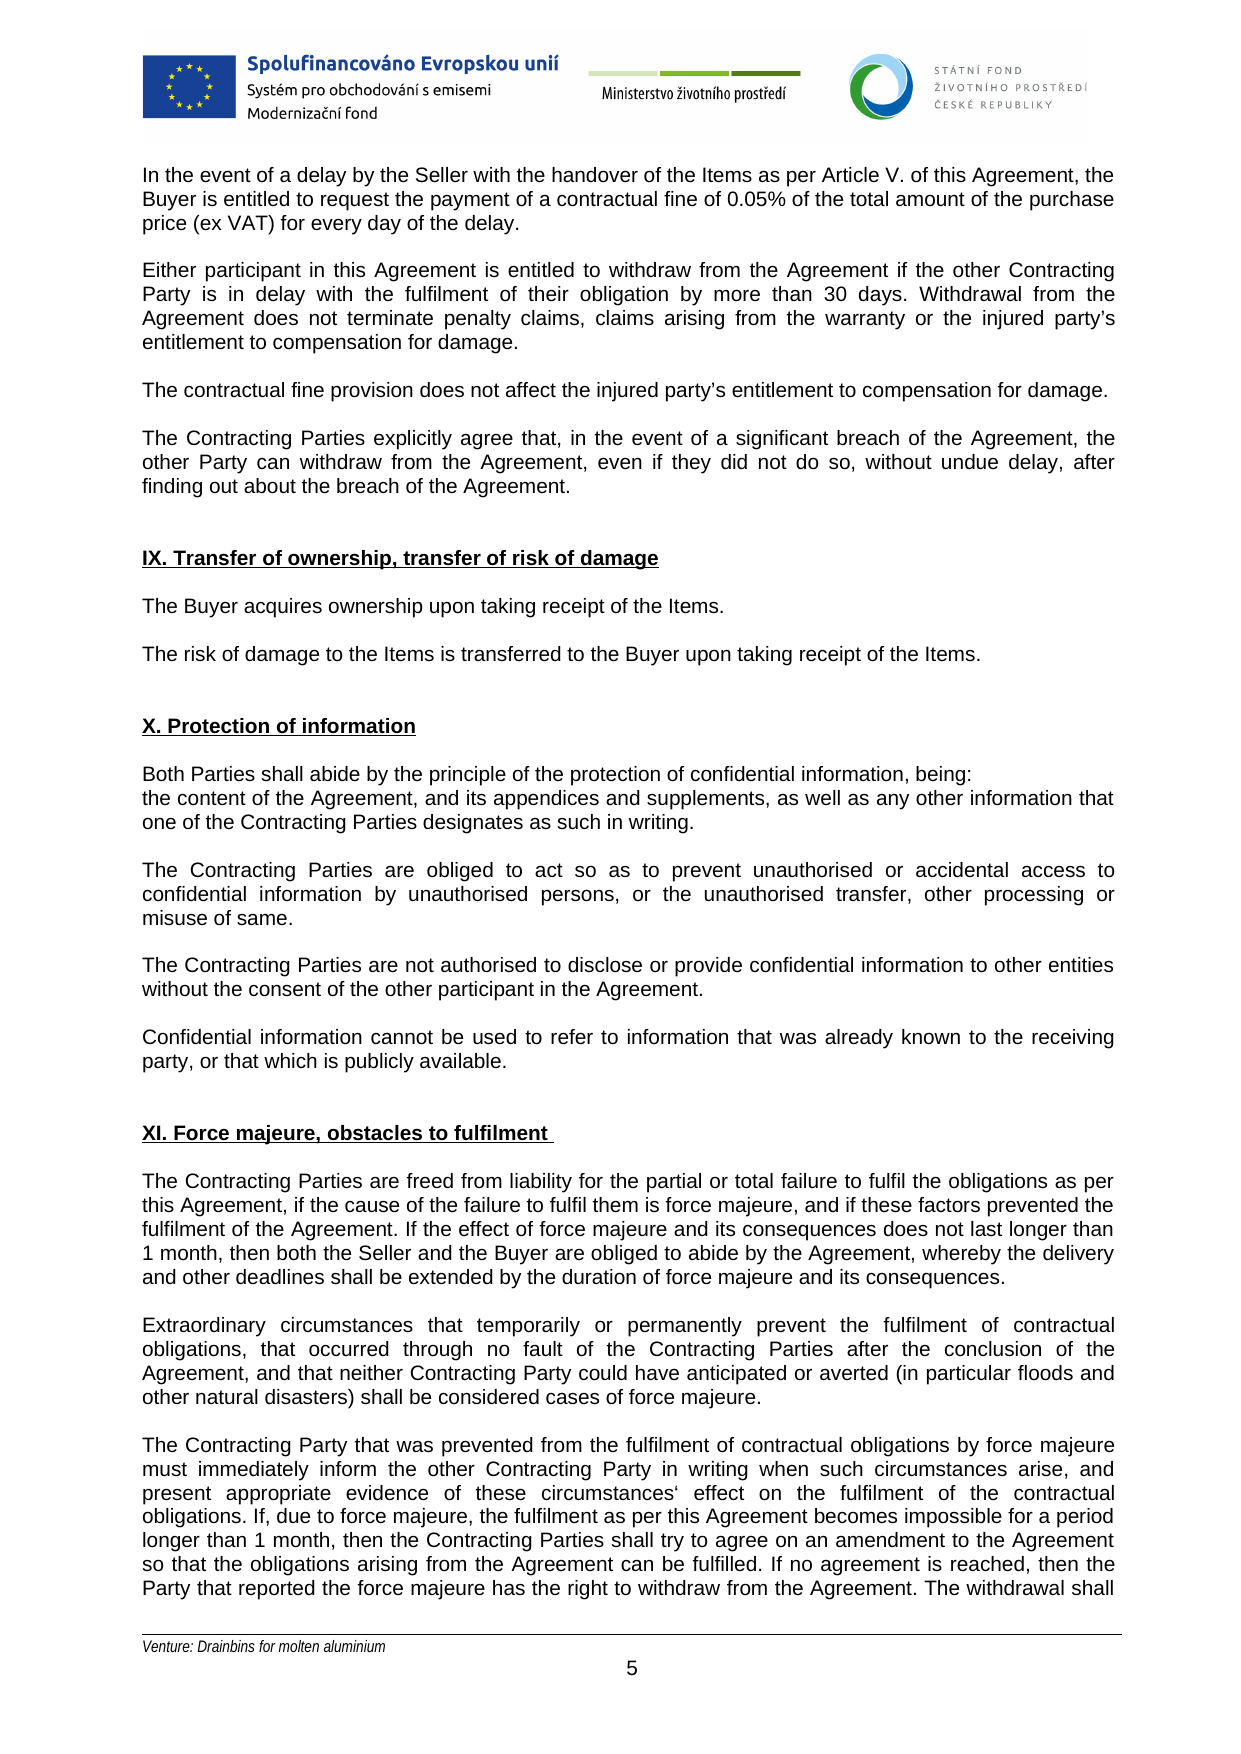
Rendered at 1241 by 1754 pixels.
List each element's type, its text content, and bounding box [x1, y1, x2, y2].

text The Contracting Parties are obliged to act so as to prevent unauthorised or accidental access to confidential information by unauthorised persons, or the unauthorised transfer, other processing or misuse of same. [142, 857, 1116, 929]
text Either participant in this Agreement is entitled to withdraw from the Agreement if the other Contracting Party is in delay with the fulfilment of their obligation by more than 30 days. Withdrawal from the Agreement does not terminate penalty claims, claims arising from the warranty or the injured party’s entitlement to compensation for damage. [142, 258, 1117, 354]
text The Contracting Parties are freed from liability for the partial or total failure to fulfil the obligations as per this Agreement, if the cause of the failure to fulfil them is force majeure, and if these factors prevented the fulfilment of the Agreement. If the effect of force majeure and its consequences does not last longer than 1 month, then both the Seller and the Buyer are obliged to abide by the Agreement, whereby the delivery and other deadlines shall be extended by the duration of force majeure and its consequences. [142, 1169, 1116, 1289]
text The Contracting Parties explicitly agree that, in the event of a significant breach of the Agreement, the other Party can withdraw from the Agreement, even if they did not do so, without undue delay, after finding out about the breach of the Agreement. [142, 426, 1117, 498]
picture [141, 28, 1087, 145]
text In the event of a delay by the Seller with the handover of the Items as per Article V. of this Agreement, the Buyer is entitled to request the payment of a contractual fine of 0.05% of the total amount of the purchase price (ex VAT) for every day of the delay. [142, 162, 1117, 234]
text The Contracting Parties are not authorised to disclose or provide confidential information to other entities without the consent of the other participant in the Agreement. [142, 953, 1116, 1001]
text the content of the Agreement, and its appendices and supplements, as well as any other information that one of the Contracting Parties designates as such in writing. [142, 786, 1116, 833]
text Extraordinary circumstances that temporarily or permanently prevent the fulfilment of contractual obligations, that occurred through no fault of the Contracting Parties after the conclusion of the Agreement, and that neither Contracting Party could have anticipated or averted (in particular floods and other natural disasters) shall be considered cases of force majeure. [142, 1313, 1116, 1408]
text Confidential information cannot be used to refer to information that was already known to the receiving party, or that which is publicly available. [142, 1025, 1116, 1073]
text X. Protection of information [142, 714, 1122, 738]
text The risk of damage to the Items is transferred to the Buyer upon taking receipt of the Items. [142, 642, 1131, 666]
text XI. Force majeure, obstacles to fulfilment [142, 1121, 1122, 1145]
text IX. Transfer of ownership, transfer of risk of damage [142, 546, 1122, 570]
text The Buyer acquires ownership upon taking receipt of the Items. [142, 594, 1131, 618]
text Both Parties shall abide by the principle of the protection of confidential information, being: [142, 762, 1116, 786]
text The contractual fine provision does not affect the injured party’s entitlement to compensation for damage. [142, 378, 1117, 402]
